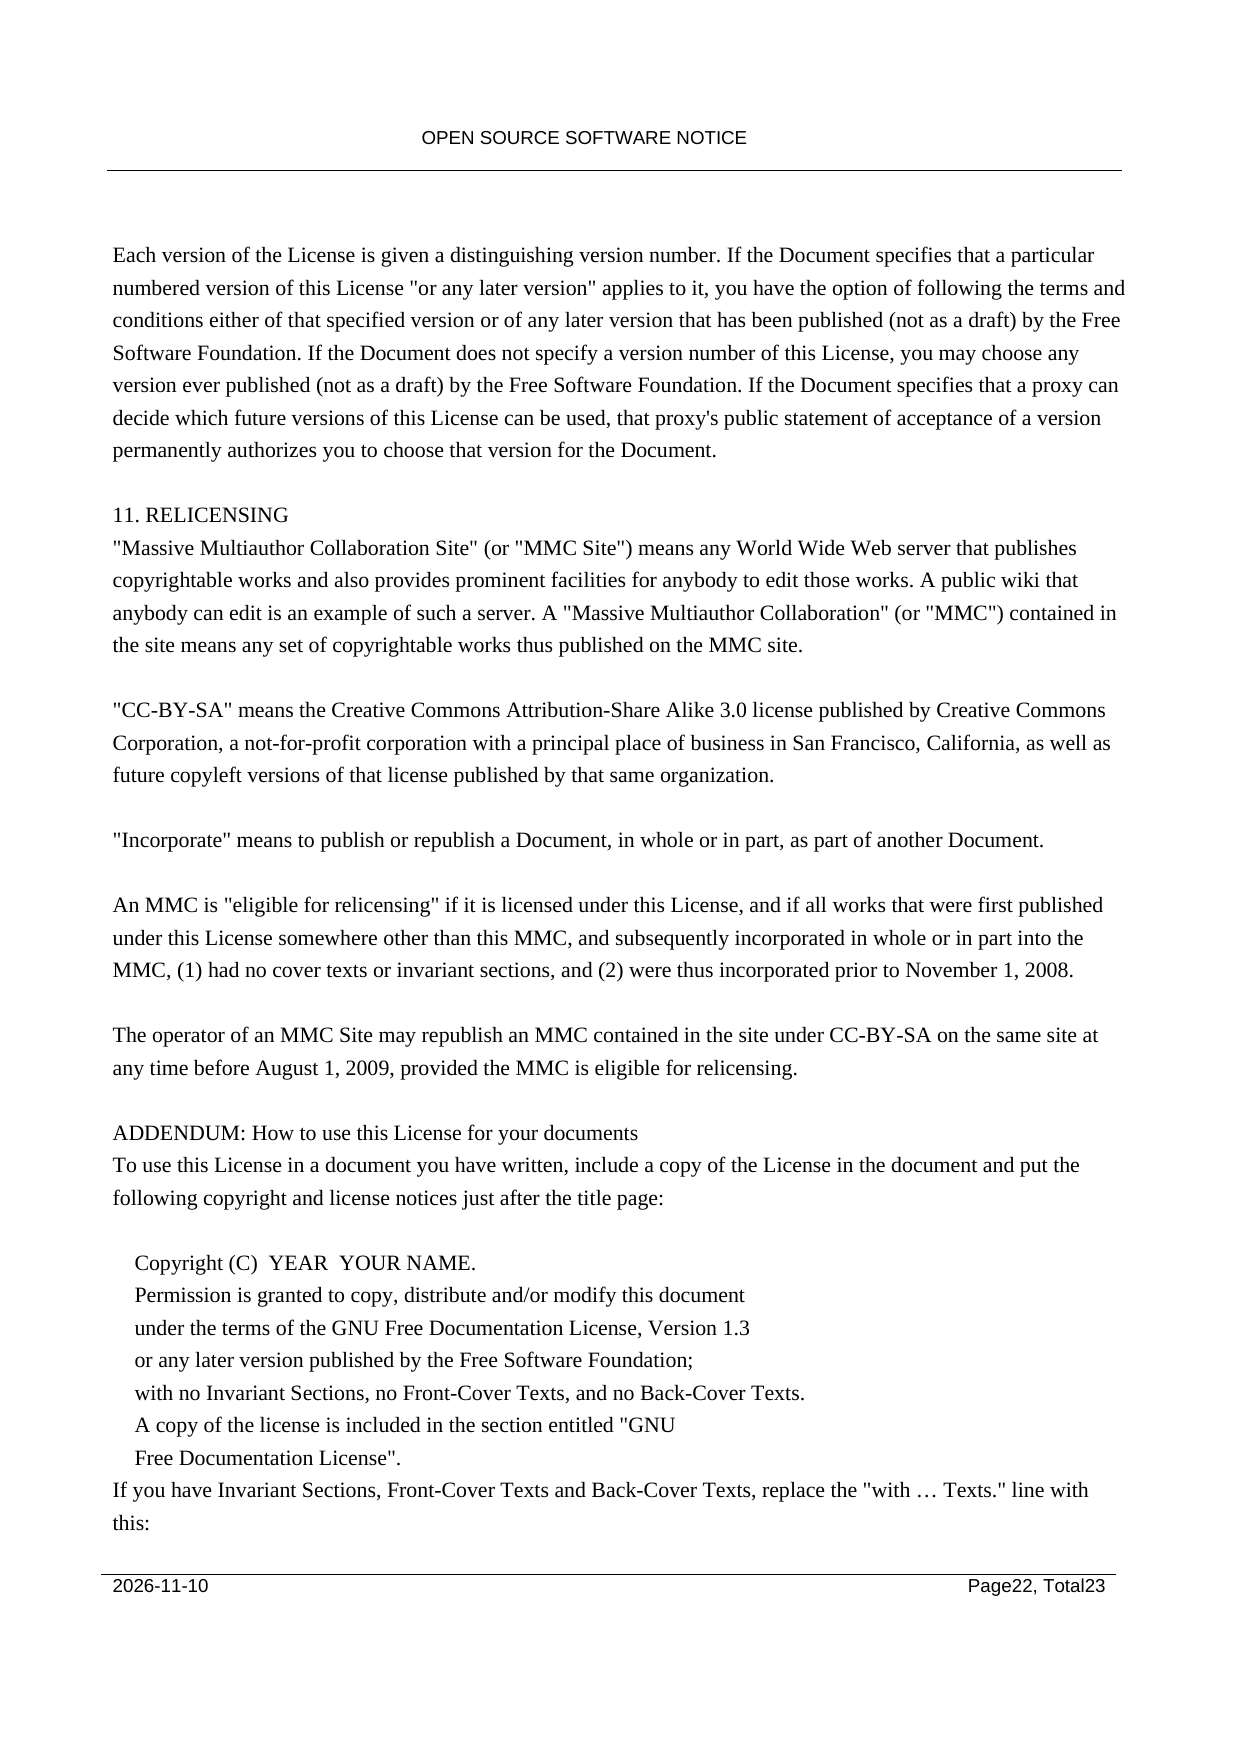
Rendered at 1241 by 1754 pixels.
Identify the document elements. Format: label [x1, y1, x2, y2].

text [112, 206, 1128, 1539]
